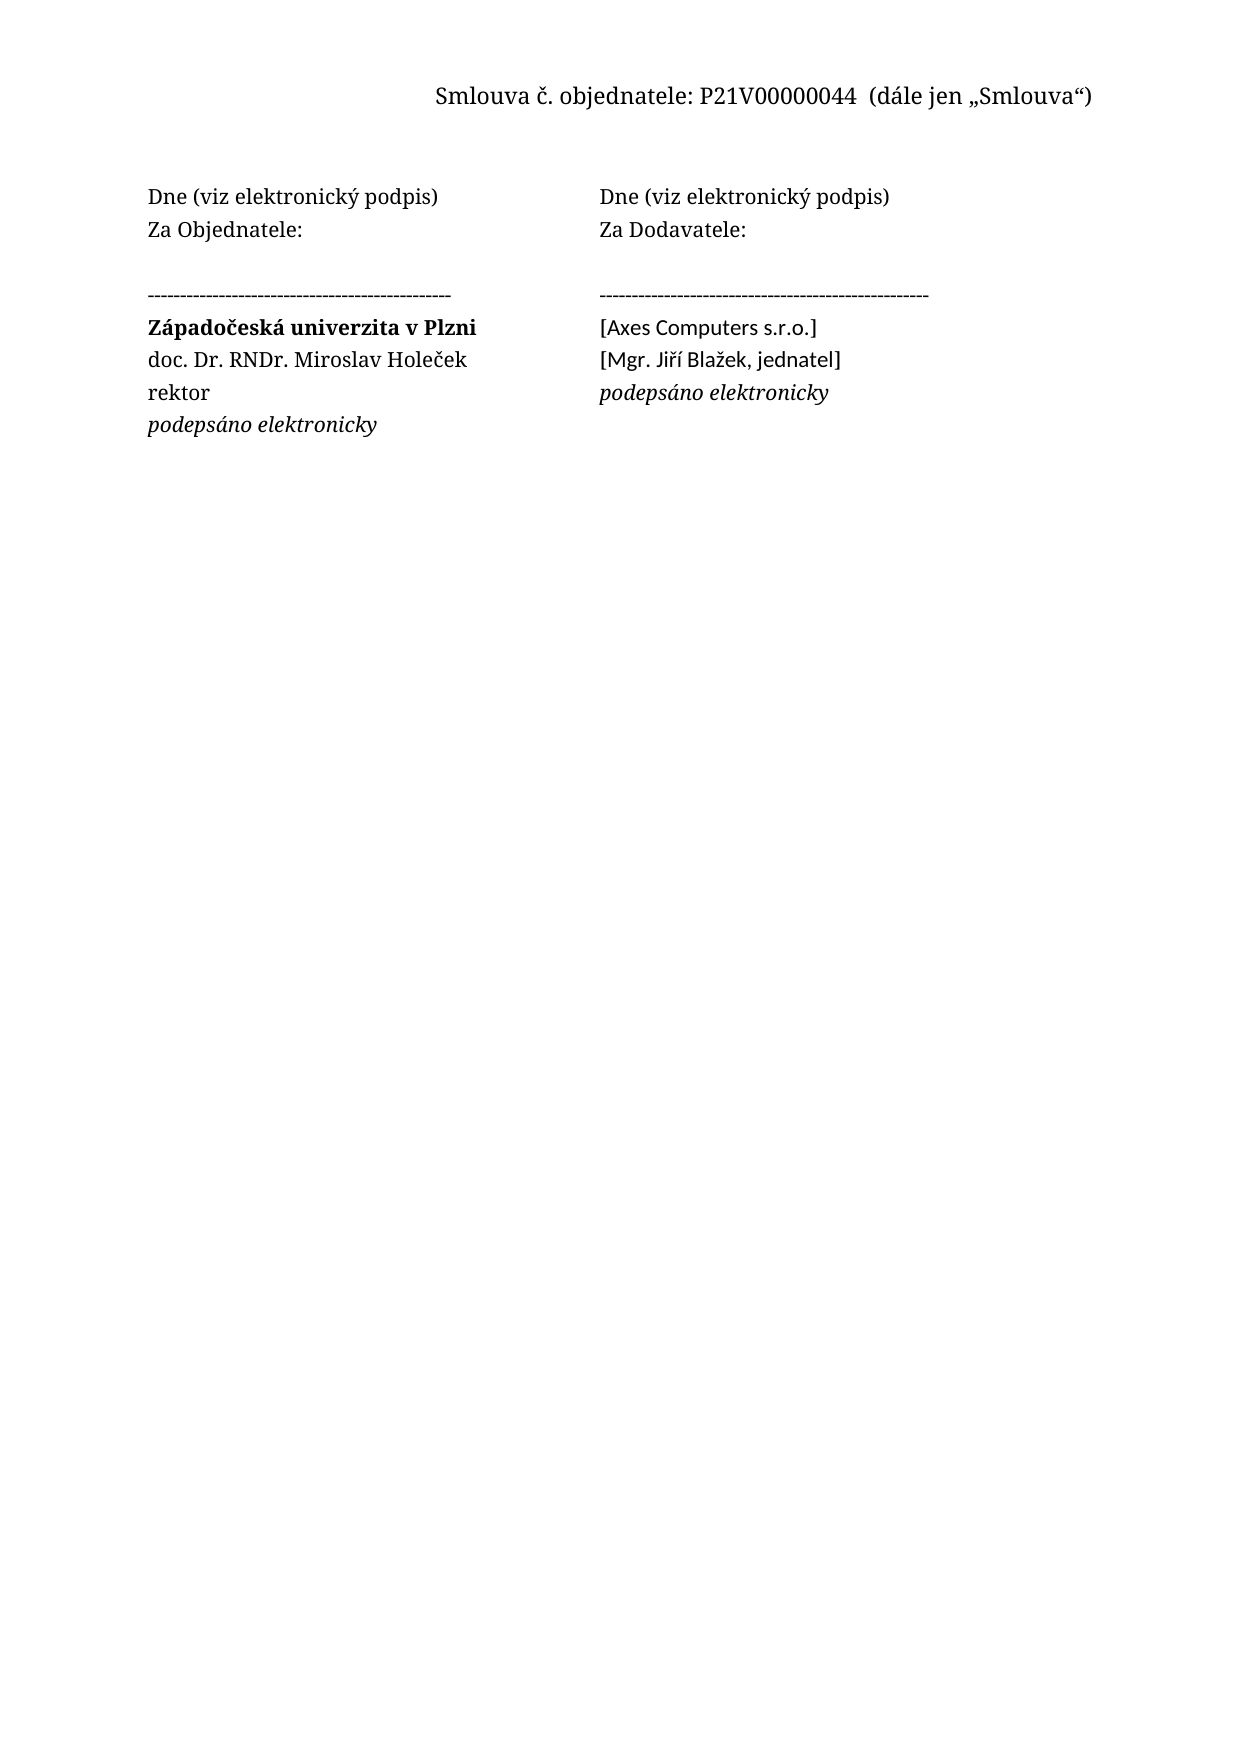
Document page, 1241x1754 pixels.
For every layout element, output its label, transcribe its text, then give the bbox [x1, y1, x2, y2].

table_header Dne (viz elektronický podpis) Za Objednatele: ----------------------------------------------- Západočeská univerzita v Plzni doc. Dr. RNDr. Miroslav Holeček rektor podepsáno elektronicky [136, 183, 588, 443]
table_header Dne (viz elektronický podpis) Za Dodavatele: --------------------------------------------------- [Axes Computers s.r.o.] [Mgr. Jiří Blažek, jednatel] podepsáno elektronicky [588, 183, 1040, 443]
